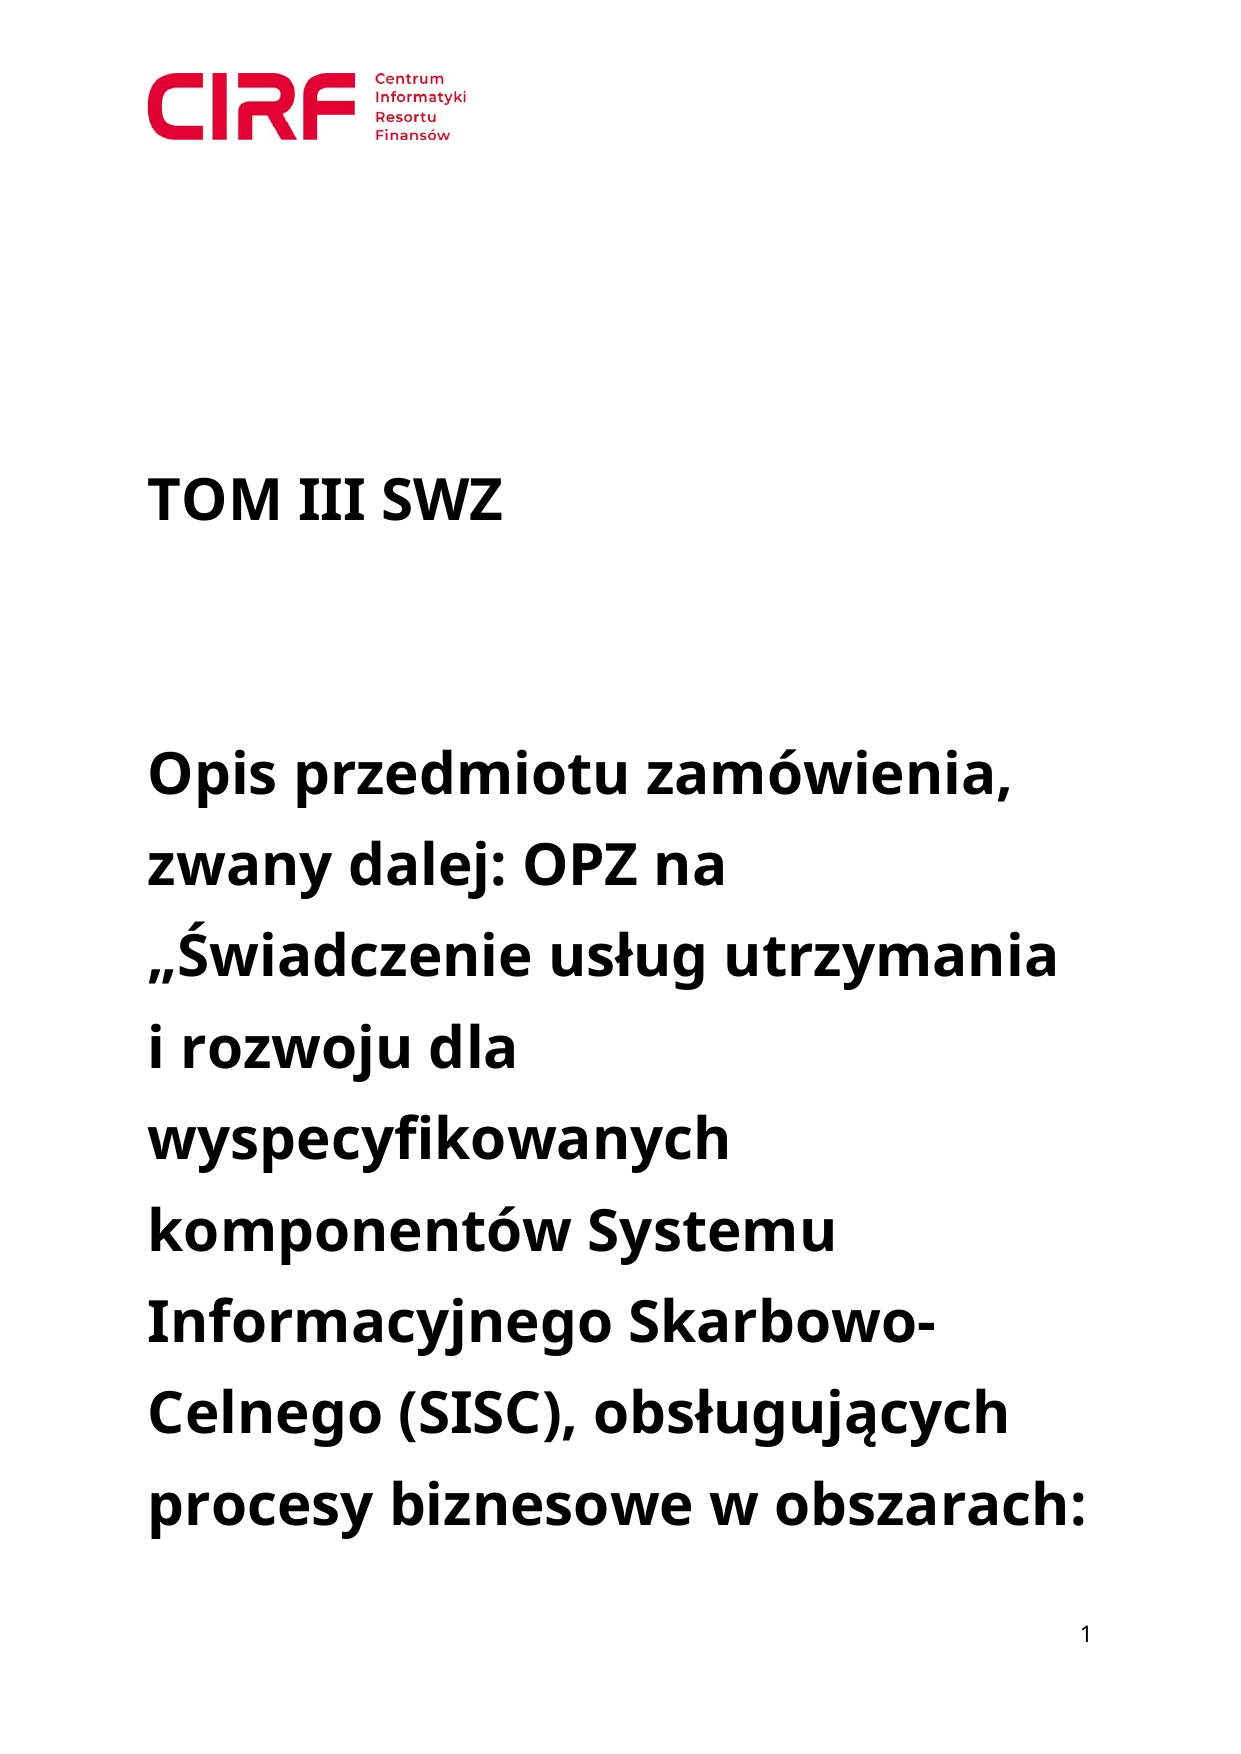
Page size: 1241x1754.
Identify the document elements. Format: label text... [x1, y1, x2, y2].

text Opis przedmiotu zamówienia, zwany dalej: OPZ na [148, 732, 1092, 903]
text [148, 914, 1092, 1542]
picture [147, 73, 466, 140]
text TOM III SWZ [148, 458, 1092, 537]
